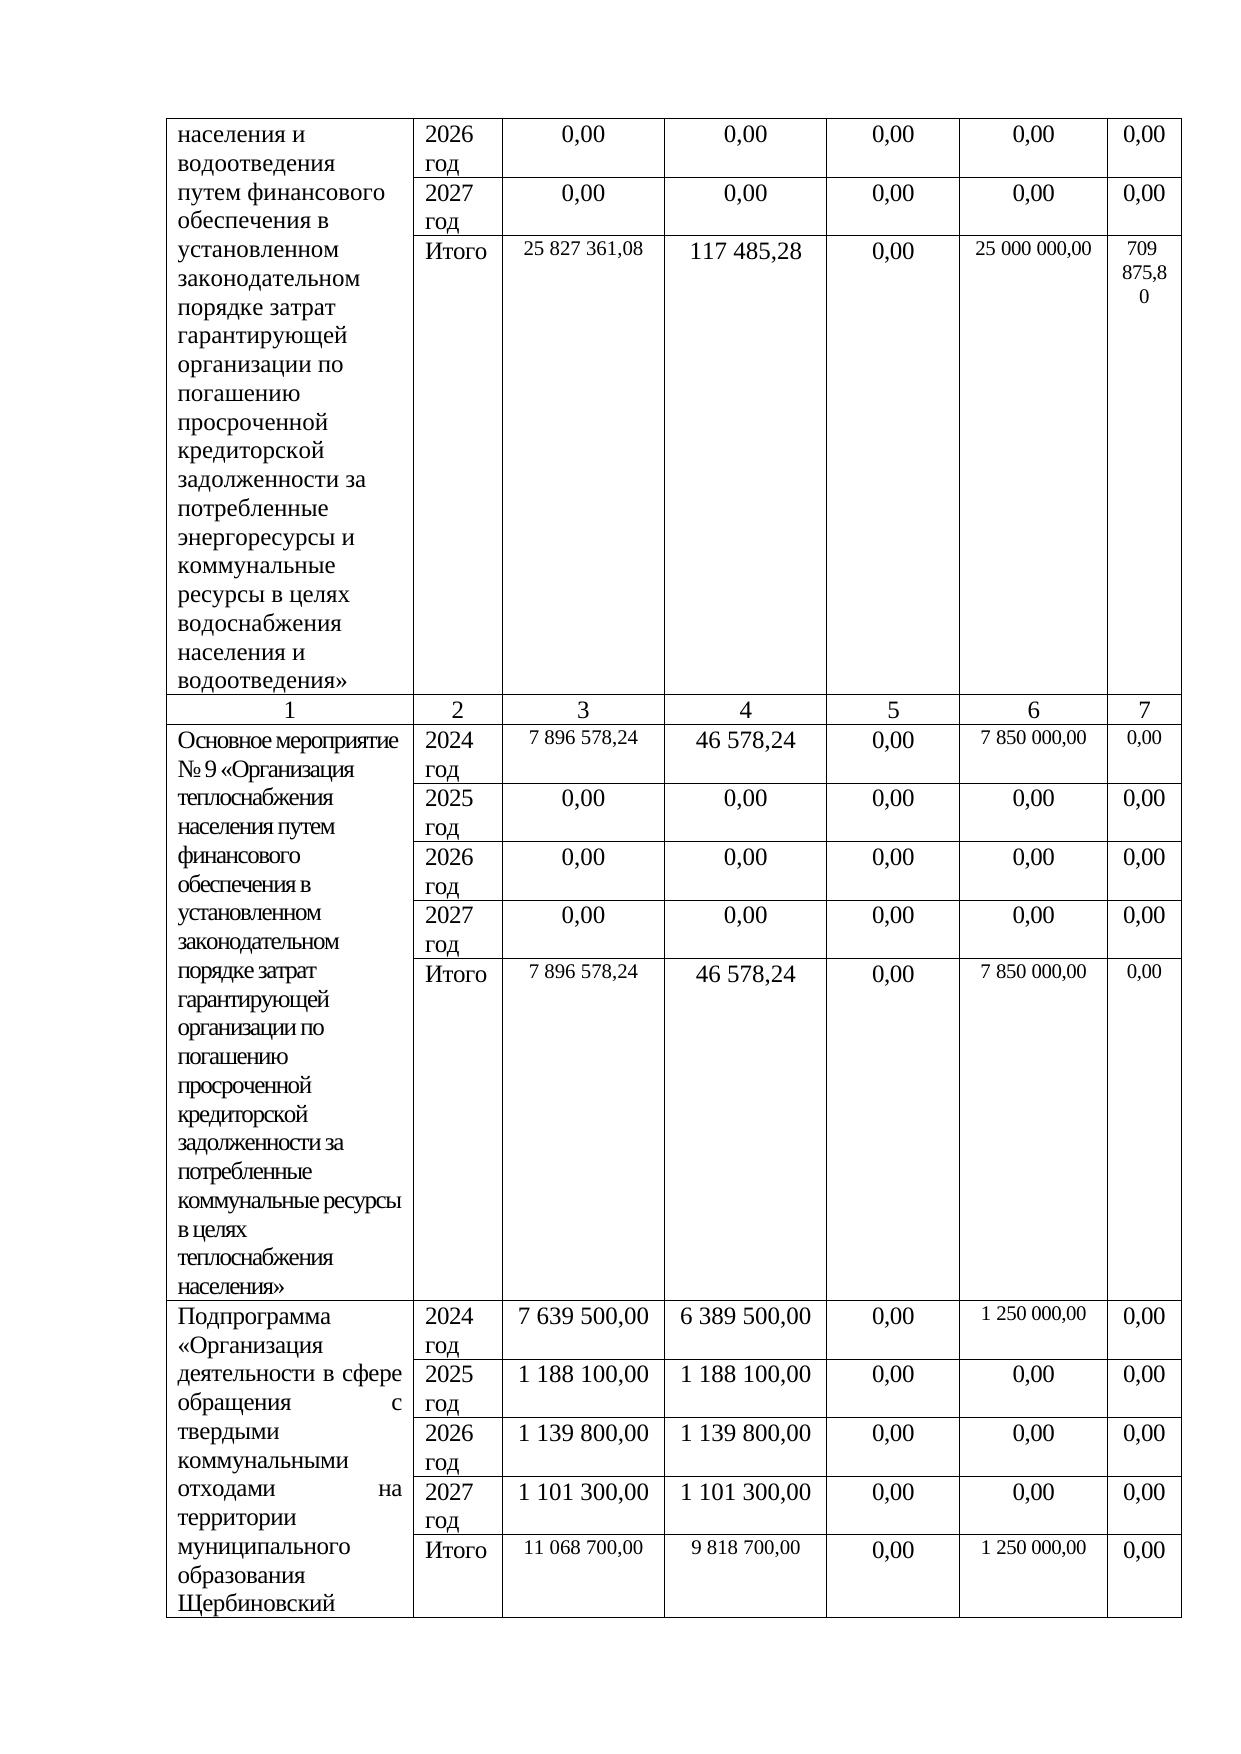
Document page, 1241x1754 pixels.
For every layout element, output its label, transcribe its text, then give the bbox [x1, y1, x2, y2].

table_cell 0,00 [665, 178, 826, 235]
table_cell 25 000 000,00 [960, 236, 1107, 694]
table_cell 6 [960, 695, 1107, 724]
table_cell 0,00 [665, 784, 826, 841]
table_cell 0,00 [503, 119, 664, 177]
table_cell 2 [414, 695, 502, 724]
table_cell 0,00 [1108, 842, 1181, 899]
table_cell 1 188 100,00 [503, 1360, 664, 1417]
table_cell 0,00 [503, 784, 664, 841]
table_cell 0,00 [827, 959, 959, 1300]
table_cell 46 578,24 [665, 725, 826, 782]
table_cell 0,00 [665, 901, 826, 958]
table_cell 11 068 700,00 [503, 1535, 664, 1617]
table_cell 7 639 500,00 [503, 1301, 664, 1358]
table_cell 1 101 300,00 [665, 1477, 826, 1534]
table_cell Подпрограмма «Организация деятельности в сфере обращения с твердыми коммунальными отходами на территории муниципального образования Щербиновский район» [167, 1301, 413, 1617]
table_cell 0,00 [503, 842, 664, 899]
table_cell 0,00 [827, 901, 959, 958]
table_cell 0,00 [827, 236, 959, 694]
table_cell 2027 год [414, 901, 502, 958]
table_cell 46 578,24 [665, 959, 826, 1300]
table_cell 0,00 [960, 119, 1107, 177]
table_cell Итого [414, 1535, 502, 1617]
table_cell 0,00 [1108, 1418, 1181, 1476]
table_cell 7 [1108, 695, 1181, 724]
table_cell 0,00 [827, 1535, 959, 1617]
table_cell 4 [665, 695, 826, 724]
table_cell 7 896 578,24 [503, 959, 664, 1300]
table_cell 9 818 700,00 [665, 1535, 826, 1617]
table_cell 709 875,80 [1108, 236, 1181, 694]
table_cell 0,00 [1108, 1360, 1181, 1417]
table_cell 0,00 [1108, 1301, 1181, 1358]
table_cell 1 250 000,00 [960, 1535, 1107, 1617]
table_cell 2026 год [414, 842, 502, 899]
table_cell 1 101 300,00 [503, 1477, 664, 1534]
table_cell 0,00 [665, 119, 826, 177]
table_cell 2024 год [414, 1301, 502, 1358]
table_cell 0,00 [827, 1418, 959, 1476]
table_cell 0,00 [1108, 784, 1181, 841]
table_cell 0,00 [827, 725, 959, 782]
table_cell 0,00 [960, 784, 1107, 841]
table_cell 0,00 [503, 178, 664, 235]
table_cell 1 139 800,00 [503, 1418, 664, 1476]
table_cell 2027 год [414, 1477, 502, 1534]
table_cell 7 850 000,00 [960, 959, 1107, 1300]
table_cell 0,00 [1108, 1535, 1181, 1617]
table_cell 2025 год [414, 1360, 502, 1417]
table_cell 0,00 [960, 1360, 1107, 1417]
table_cell 1 188 100,00 [665, 1360, 826, 1417]
table_cell 0,00 [1108, 959, 1181, 1300]
table_cell 0,00 [960, 1418, 1107, 1476]
table_cell 0,00 [827, 119, 959, 177]
table_cell 0,00 [960, 178, 1107, 235]
table_cell 0,00 [827, 1360, 959, 1417]
table_cell 0,00 [960, 901, 1107, 958]
table_cell 2024 год [414, 725, 502, 782]
table_cell 0,00 [827, 784, 959, 841]
table_cell 0,00 [1108, 725, 1181, 782]
table_cell 7 850 000,00 [960, 725, 1107, 782]
table_cell Итого [414, 959, 502, 1300]
table_cell 2025 год [414, 784, 502, 841]
table_cell 3 [503, 695, 664, 724]
table_cell 117 485,28 [665, 236, 826, 694]
table_cell 0,00 [960, 1477, 1107, 1534]
table_cell 1 [167, 695, 413, 724]
table_cell 7 896 578,24 [503, 725, 664, 782]
table_cell 2026 год [414, 1418, 502, 1476]
table_cell 0,00 [827, 178, 959, 235]
table_cell 5 [827, 695, 959, 724]
table_cell 1 139 800,00 [665, 1418, 826, 1476]
table_cell 2026 год [414, 119, 502, 177]
table_cell 1 250 000,00 [960, 1301, 1107, 1358]
table_cell 0,00 [1108, 901, 1181, 958]
table_cell 6 389 500,00 [665, 1301, 826, 1358]
table_cell 0,00 [1108, 119, 1181, 177]
table_cell Основное мероприятие № 9 «Организация теплоснабжения населения путем финансового обеспечения в установленном законодательном порядке затрат гарантирующей организации по погашению просроченной кредиторской задолженности за потребленные коммунальные ресурсы в целях теплоснабжения населения» [167, 725, 413, 1300]
table_cell 2027 год [414, 178, 502, 235]
table_cell Итого [414, 236, 502, 694]
table_cell 0,00 [827, 1301, 959, 1358]
table_cell 0,00 [1108, 178, 1181, 235]
table_cell 0,00 [960, 842, 1107, 899]
table_cell 25 827 361,08 [503, 236, 664, 694]
table_cell 0,00 [1108, 1477, 1181, 1534]
table_cell 0,00 [503, 901, 664, 958]
table_cell 0,00 [665, 842, 826, 899]
table_cell 0,00 [827, 842, 959, 899]
table_cell 0,00 [827, 1477, 959, 1534]
